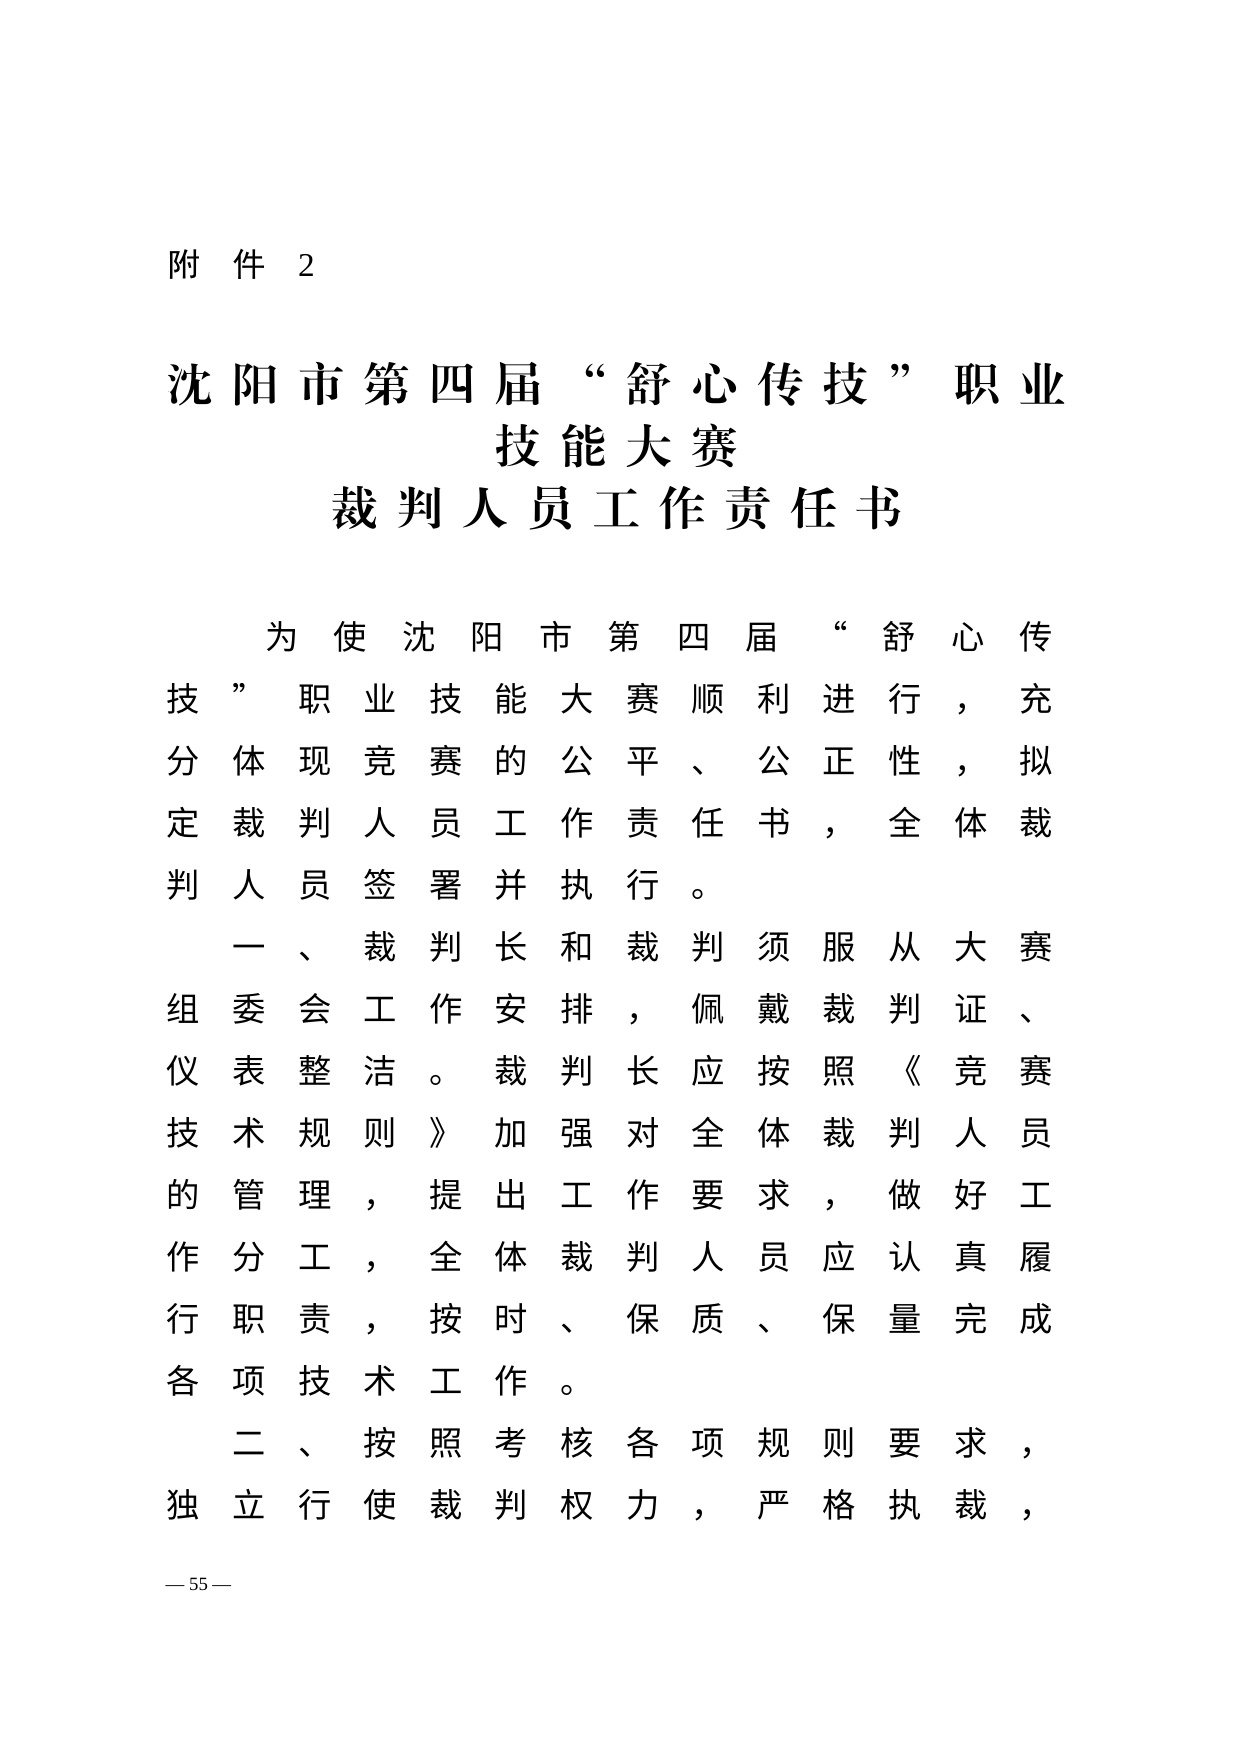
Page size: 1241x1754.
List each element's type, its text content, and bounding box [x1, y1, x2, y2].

text 沈阳市第四届“舒心传技”职业技能大赛 [167, 356, 1085, 480]
text 一、裁判长和裁判须服从大赛组委会工作安排，佩戴裁判证、仪表整洁。裁判长应按照《竞赛技术规则》加强对全体裁判人员的管理，提出工作要求，做好工作分工，全体裁判人员应认真履行职责，按时、保质、保量完成各项技术工作。 [167, 914, 1085, 1410]
text 为使沈阳市第四届“舒心传技”职业技能大赛顺利进行，充分体现竞赛的公平、公正性，拟定裁判人员工作责任书，全体裁判人员签署并执行。 [167, 604, 1085, 914]
text 裁判人员工作责任书 [167, 480, 1085, 542]
text 附件2 [167, 232, 1085, 294]
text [167, 1410, 1085, 1534]
